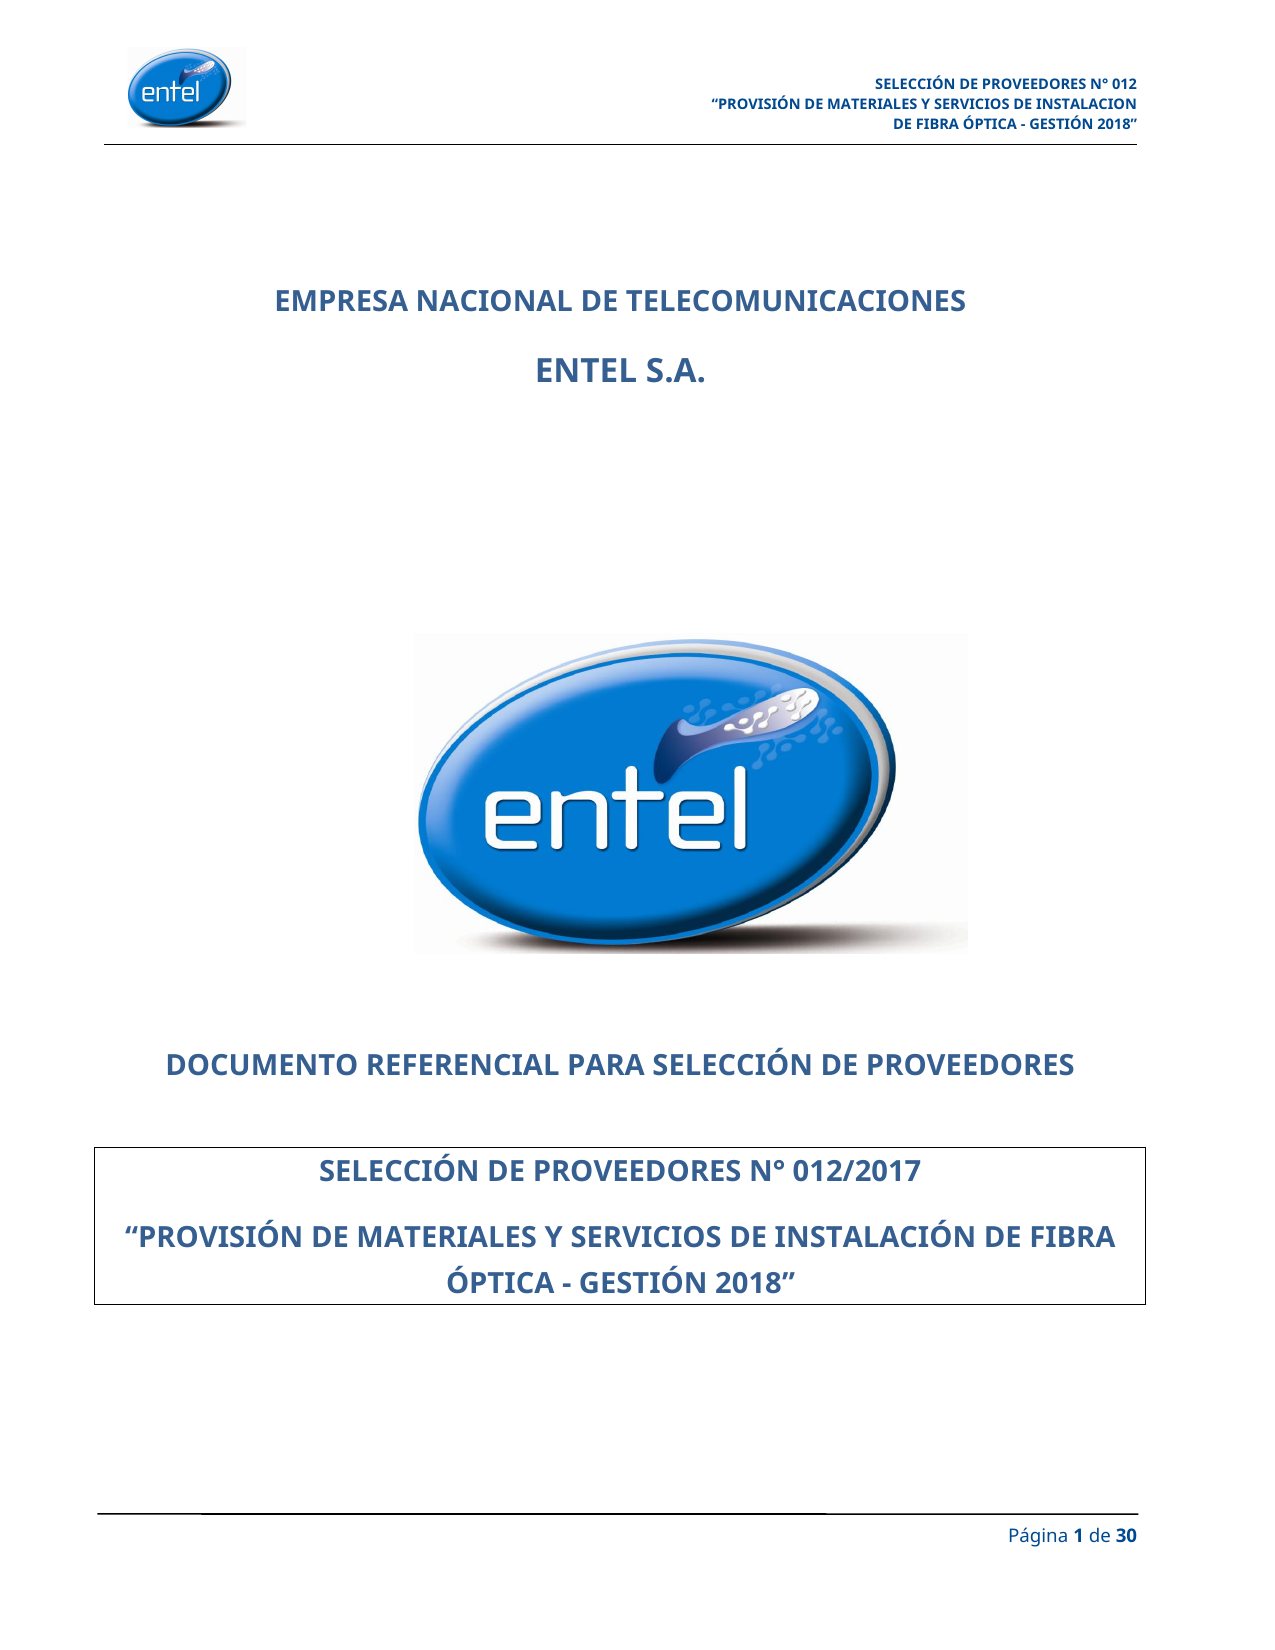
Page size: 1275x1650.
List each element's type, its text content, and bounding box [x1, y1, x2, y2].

text ENTEL S.A. [103, 347, 1137, 392]
picture [127, 47, 247, 128]
text “PROVISIÓN DE MATERIALES Y SERVICIOS DE INSTALACIÓN DE FIBRA ÓPTICA - GESTIÓN 2018” [95, 1213, 1145, 1304]
text DOCUMENTO REFERENCIAL PARA SELECCIÓN DE PROVEEDORES [103, 1044, 1137, 1084]
picture [414, 633, 968, 954]
text SELECCIÓN DE PROVEEDORES N° 012/2017 [95, 1148, 1145, 1190]
text EMPRESA NACIONAL DE TELECOMUNICACIONES [103, 281, 1137, 320]
